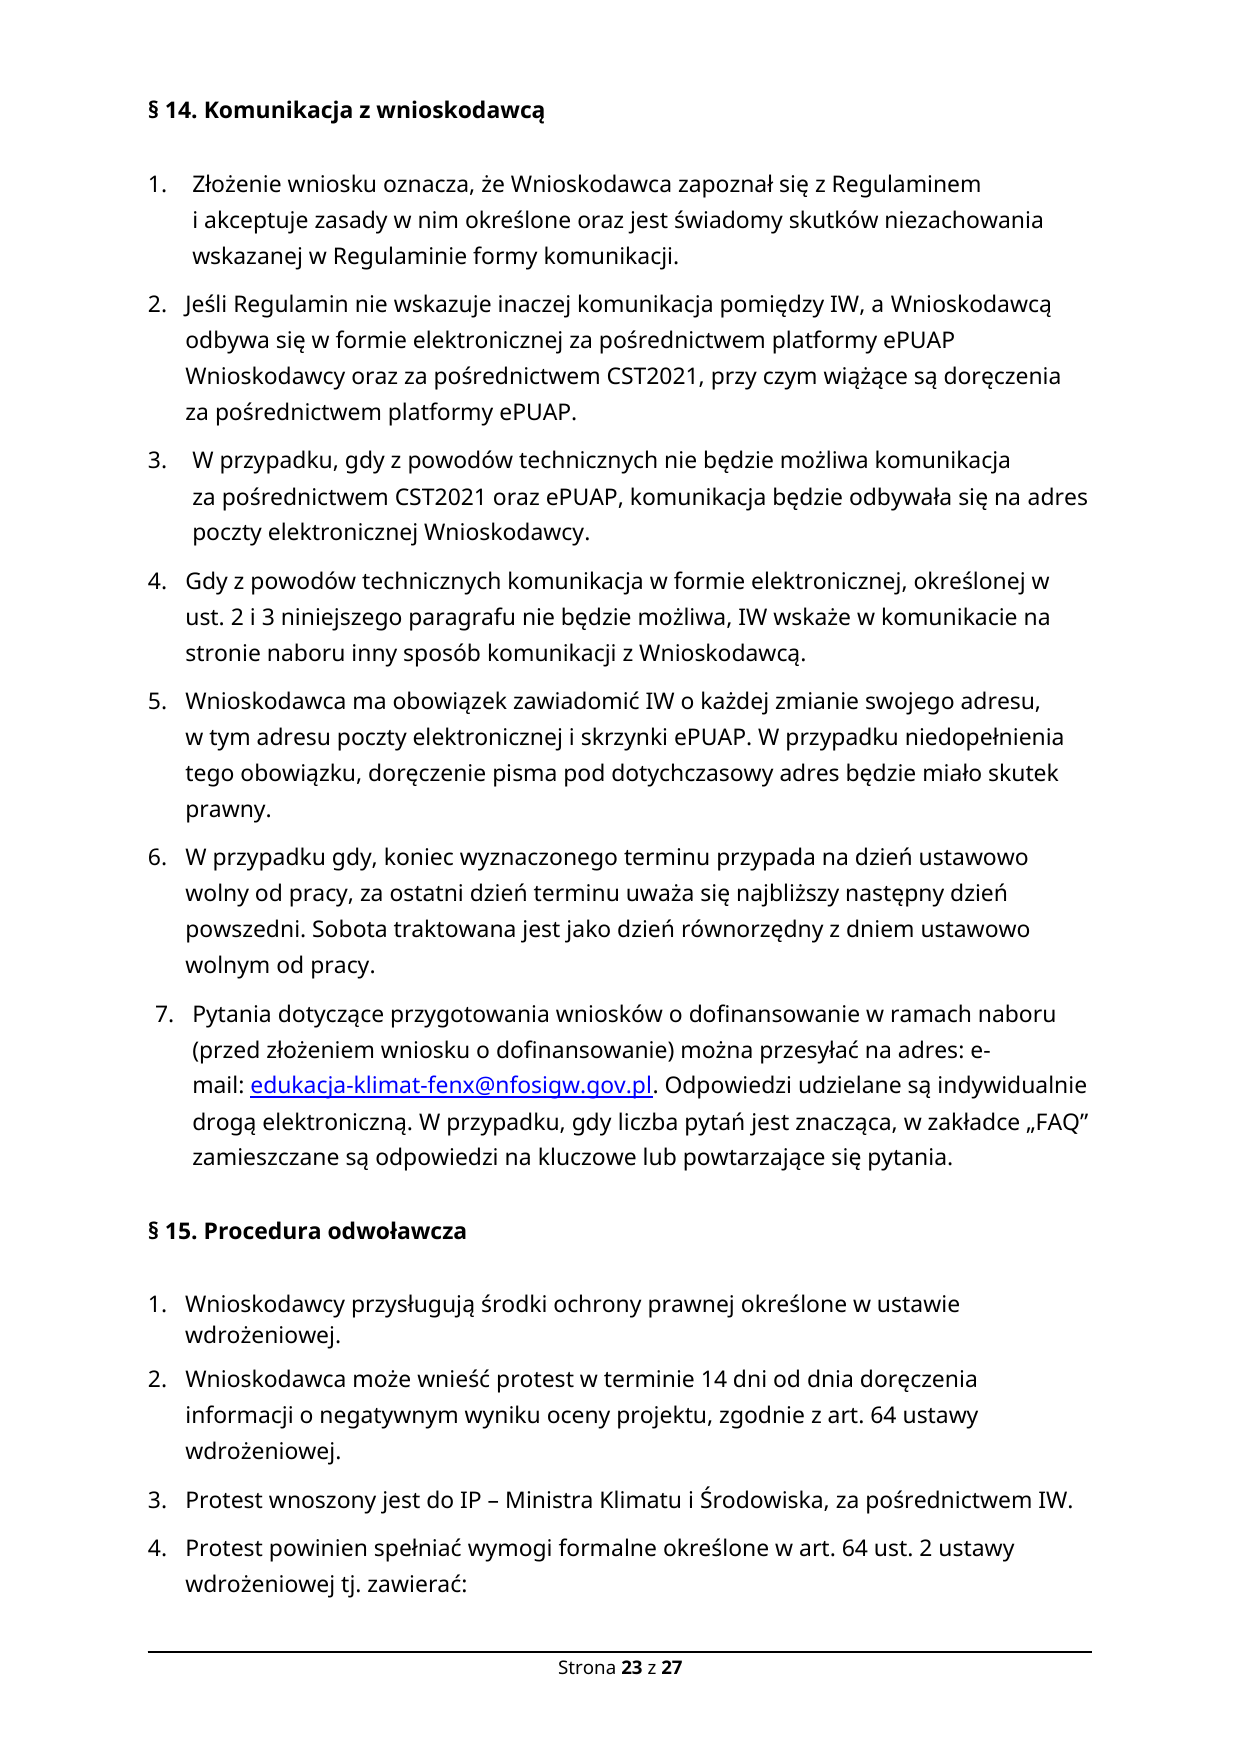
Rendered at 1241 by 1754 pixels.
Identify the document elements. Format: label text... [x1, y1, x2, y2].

list W przypadku gdy, koniec wyznaczonego terminu przypada na dzień ustawowo wolny od pracy, za ostatni dzień terminu uważa się najbliższy następny dzień powszedni. Sobota traktowana jest jako dzień równorzędny z dniem ustawowo wolnym od pracy. [148, 841, 1092, 980]
list Wnioskodawca może wnieść protest w terminie 14 dni od dnia doręczenia informacji o negatywnym wyniku oceny projektu, zgodnie z art. 64 ustawy wdrożeniowej. [148, 1363, 1092, 1466]
subtitle § 14. Komunikacja z wnioskodawcą [148, 94, 1092, 126]
list W przypadku, gdy z powodów technicznych nie będzie możliwa komunikacja za pośrednictwem CST2021 oraz ePUAP, komunikacja będzie odbywała się na adres poczty elektronicznej Wnioskodawcy. [148, 444, 1092, 548]
list Wnioskodawca ma obowiązek zawiadomić IW o każdej zmianie swojego adresu, w tym adresu poczty elektronicznej i skrzynki ePUAP. W przypadku niedopełnienia tego obowiązku, doręczenie pisma pod dotychczasowy adres będzie miało skutek prawny. [148, 685, 1092, 824]
list Gdy z powodów technicznych komunikacja w formie elektronicznej, określonej w ust. 2 i 3 niniejszego paragrafu nie będzie możliwa, IW wskaże w komunikacie na stronie naboru inny sposób komunikacji z Wnioskodawcą. [148, 565, 1092, 668]
subtitle § 15. Procedura odwoławcza [148, 1215, 1092, 1246]
list Protest wnoszony jest do IP – Ministra Klimatu i Środowiska, za pośrednictwem IW. [148, 1483, 1092, 1515]
list Jeśli Regulamin nie wskazuje inaczej komunikacja pomiędzy IW, a Wnioskodawcą odbywa się w formie elektronicznej za pośrednictwem platformy ePUAP Wnioskodawcy oraz za pośrednictwem CST2021, przy czym wiążące są doręczenia za pośrednictwem platformy ePUAP. [148, 288, 1092, 427]
list Pytania dotyczące przygotowania wniosków o dofinansowanie w ramach naboru (przed złożeniem wniosku o dofinansowanie) można przesyłać na adres: e-mail: edukacja-klimat-fenx@nfosigw.gov.pl. Odpowiedzi udzielane są indywidualnie drogą elektroniczną. W przypadku, gdy liczba pytań jest znacząca, w zakładce „FAQ” zamieszczane są odpowiedzi na kluczowe lub powtarzające się pytania. [155, 998, 1092, 1173]
list Złożenie wniosku oznacza, że Wnioskodawca zapoznał się z Regulaminem i akceptuje zasady w nim określone oraz jest świadomy skutków niezachowania wskazanej w Regulaminie formy komunikacji. [148, 168, 1092, 271]
list Protest powinien spełniać wymogi formalne określone w art. 64 ust. 2 ustawy wdrożeniowej tj. zawierać: [148, 1532, 1092, 1599]
list Wnioskodawcy przysługują środki ochrony prawnej określone w ustawie wdrożeniowej. [148, 1288, 1092, 1351]
